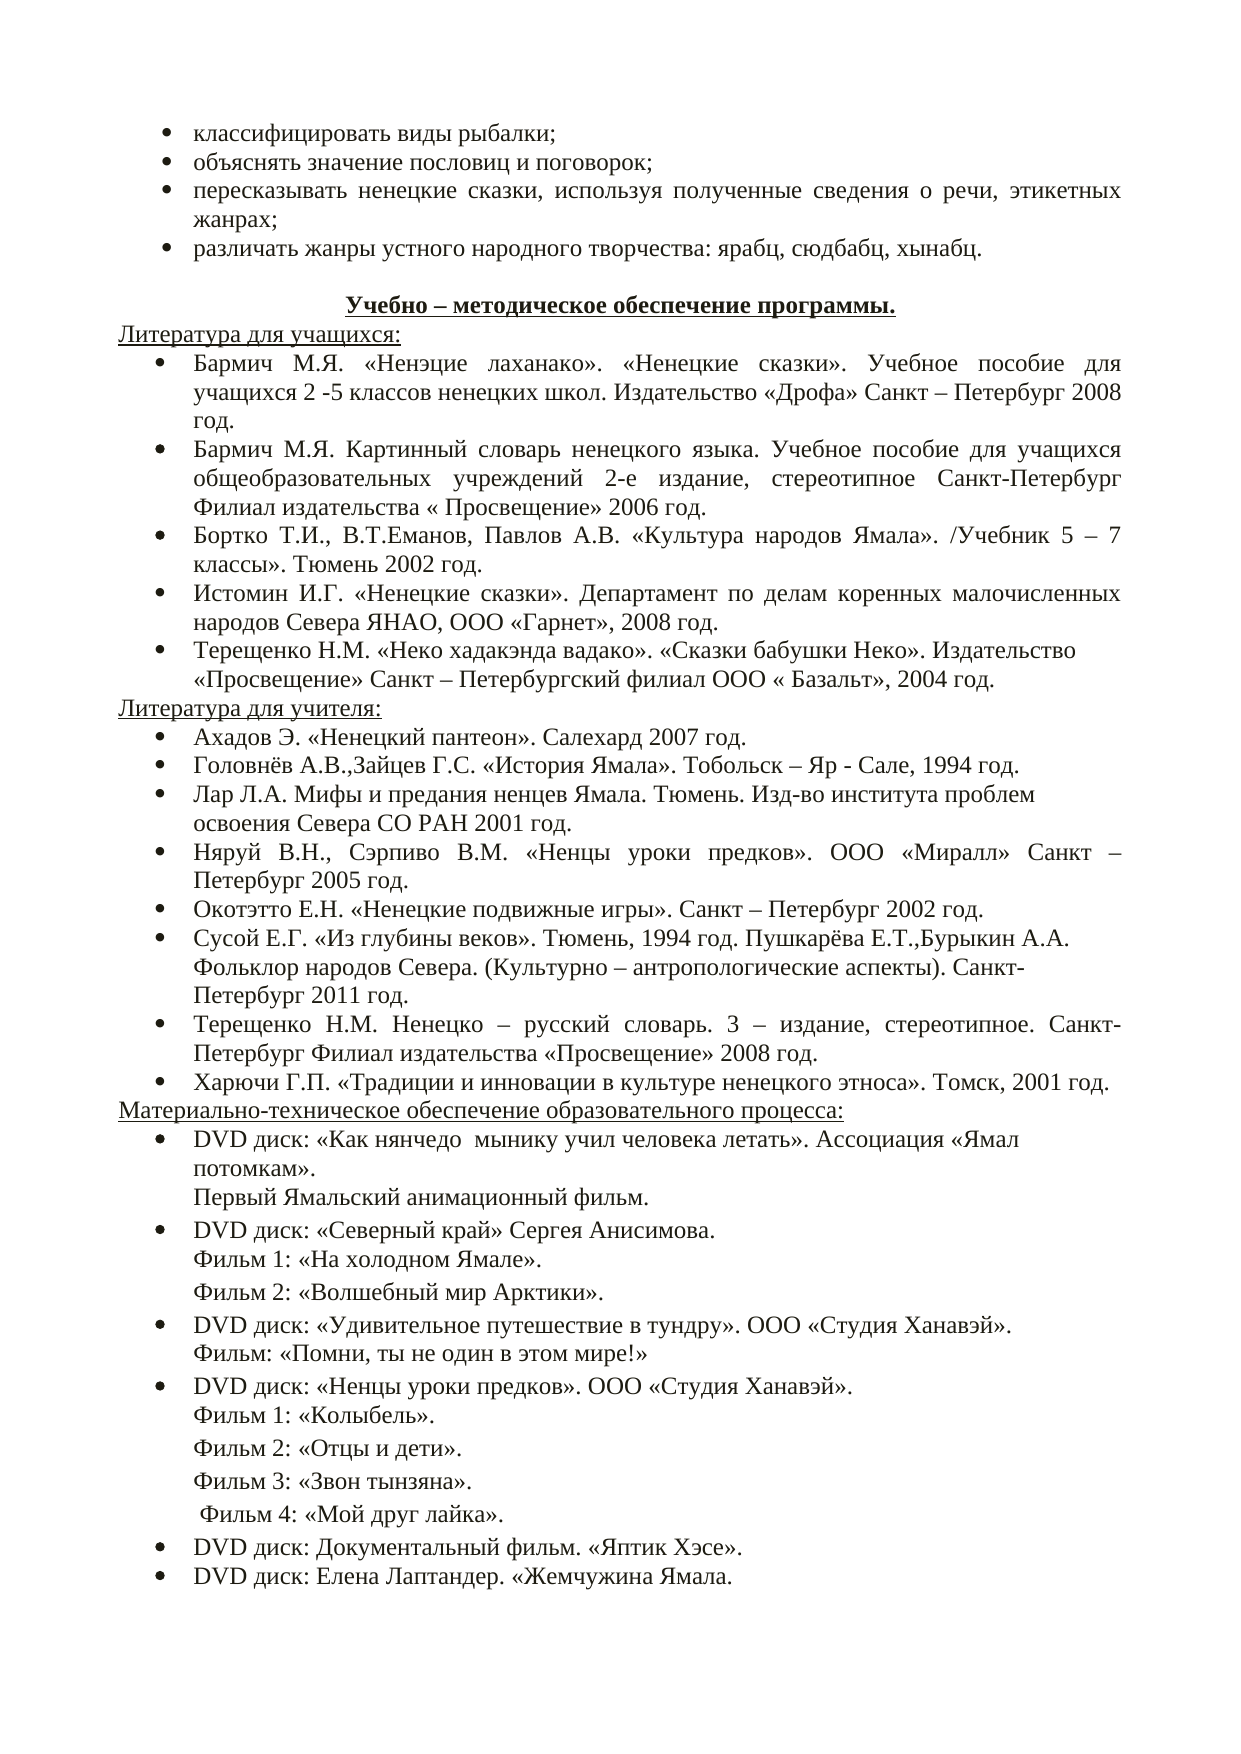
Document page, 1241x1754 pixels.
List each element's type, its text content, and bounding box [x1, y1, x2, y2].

list Лар Л.А. Мифы и предания ненцев Ямала. Тюмень. Изд-во института проблем освоения Севера СО РАН 2001 год. [156, 779, 1122, 837]
text Фильм 4: «Мой друг лайка». [118, 1499, 1122, 1528]
list Харючи Г.П. «Традиции и инновации в культуре ненецкого этноса». Томск, 2001 год. [156, 1067, 1122, 1096]
text Фильм 1: «Колыбель». [193, 1400, 1122, 1429]
text Материально-техническое обеспечение образовательного процесса: [118, 1096, 1122, 1124]
list DVD диск: «Как нянчедо мынику учил человека летать». Ассоциация «Ямал потомкам». [156, 1124, 1122, 1182]
text Фильм: «Помни, ты не один в этом мире!» [193, 1338, 1122, 1367]
list Бортко Т.И., В.Т.Еманов, Павлов А.В. «Культура народов Ямала». /Учебник 5 – 7 классы». Тюмень 2002 год. [156, 521, 1122, 578]
list Головнёв А.В.,Зайцев Г.С. «История Ямала». Тобольск – Яр - Сале, 1994 год. [156, 751, 1122, 779]
text Первый Ямальский анимационный фильм. [193, 1182, 1122, 1211]
list Ахадов Э. «Ненецкий пантеон». Салехард 2007 год. [156, 722, 1122, 751]
list DVD диск: «Удивительное путешествие в тундру». ООО «Студия Ханавэй». [156, 1310, 1122, 1338]
text Учебно – методическое обеспечение программы. [118, 291, 1122, 319]
list DVD диск: «Ненцы уроки предков». ООО «Студия Ханавэй». [156, 1371, 1122, 1400]
list DVD диск: Елена Лаптандер. «Жемчужина Ямала. [156, 1561, 1122, 1590]
text Литература для учащихся: [118, 319, 1122, 348]
text Фильм 3: «Звон тынзяна». [118, 1466, 1122, 1495]
list Сусой Е.Г. «Из глубины веков». Тюмень, 1994 год. Пушкарёва Е.Т.,Бурыкин А.А. Фольклор народов Севера. (Культурно – антропологические аспекты). Санкт-Петербург 2011 год. [156, 923, 1122, 1009]
list DVD диск: Документальный фильм. «Яптик Хэсе». [156, 1532, 1122, 1561]
list Няруй В.Н., Сэрпиво В.М. «Ненцы уроки предков». ООО «Миралл» Санкт – Петербург 2005 год. [156, 837, 1122, 894]
list различать жанры устного народного творчества: ярабц, сюдбабц, хынабц. [162, 233, 1122, 262]
list Окотэтто Е.Н. «Ненецкие подвижные игры». Санкт – Петербург 2002 год. [156, 894, 1122, 923]
list Терещенко Н.М. «Неко хадакэнда вадако». «Сказки бабушки Неко». Издательство «Просвещение» Санкт – Петербургский филиал ООО « Базальт», 2004 год. [156, 636, 1122, 693]
text Литература для учителя: [118, 693, 1122, 722]
list Терещенко Н.М. Ненецко – русский словарь. 3 – издание, стереотипное. Санкт-Петербург Филиал издательства «Просвещение» 2008 год. [156, 1009, 1122, 1067]
list объяснять значение пословиц и поговорок; [162, 147, 1122, 176]
list Бармич М.Я. Картинный словарь ненецкого языка. Учебное пособие для учащихся общеобразовательных учреждений 2-е издание, стереотипное Санкт-Петербург Филиал издательства « Просвещение» 2006 год. [156, 434, 1122, 521]
list Бармич М.Я. «Ненэцие лаханако». «Ненецкие сказки». Учебное пособие для учащихся 2 -5 классов ненецких школ. Издательство «Дрофа» Санкт – Петербург 2008 год. [156, 348, 1122, 434]
text Фильм 1: «На холодном Ямале». [193, 1244, 1122, 1272]
text Фильм 2: «Волшебный мир Арктики». [193, 1277, 1122, 1305]
list пересказывать ненецкие сказки, используя полученные сведения о речи, этикетных жанрах; [162, 176, 1122, 233]
list DVD диск: «Северный край» Сергея Анисимова. [156, 1215, 1122, 1244]
text Фильм 2: «Отцы и дети». [193, 1433, 1122, 1462]
list классифицировать виды рыбалки; [162, 118, 1122, 147]
list Истомин И.Г. «Ненецкие сказки». Департамент по делам коренных малочисленных народов Севера ЯНАО, ООО «Гарнет», 2008 год. [156, 578, 1122, 636]
